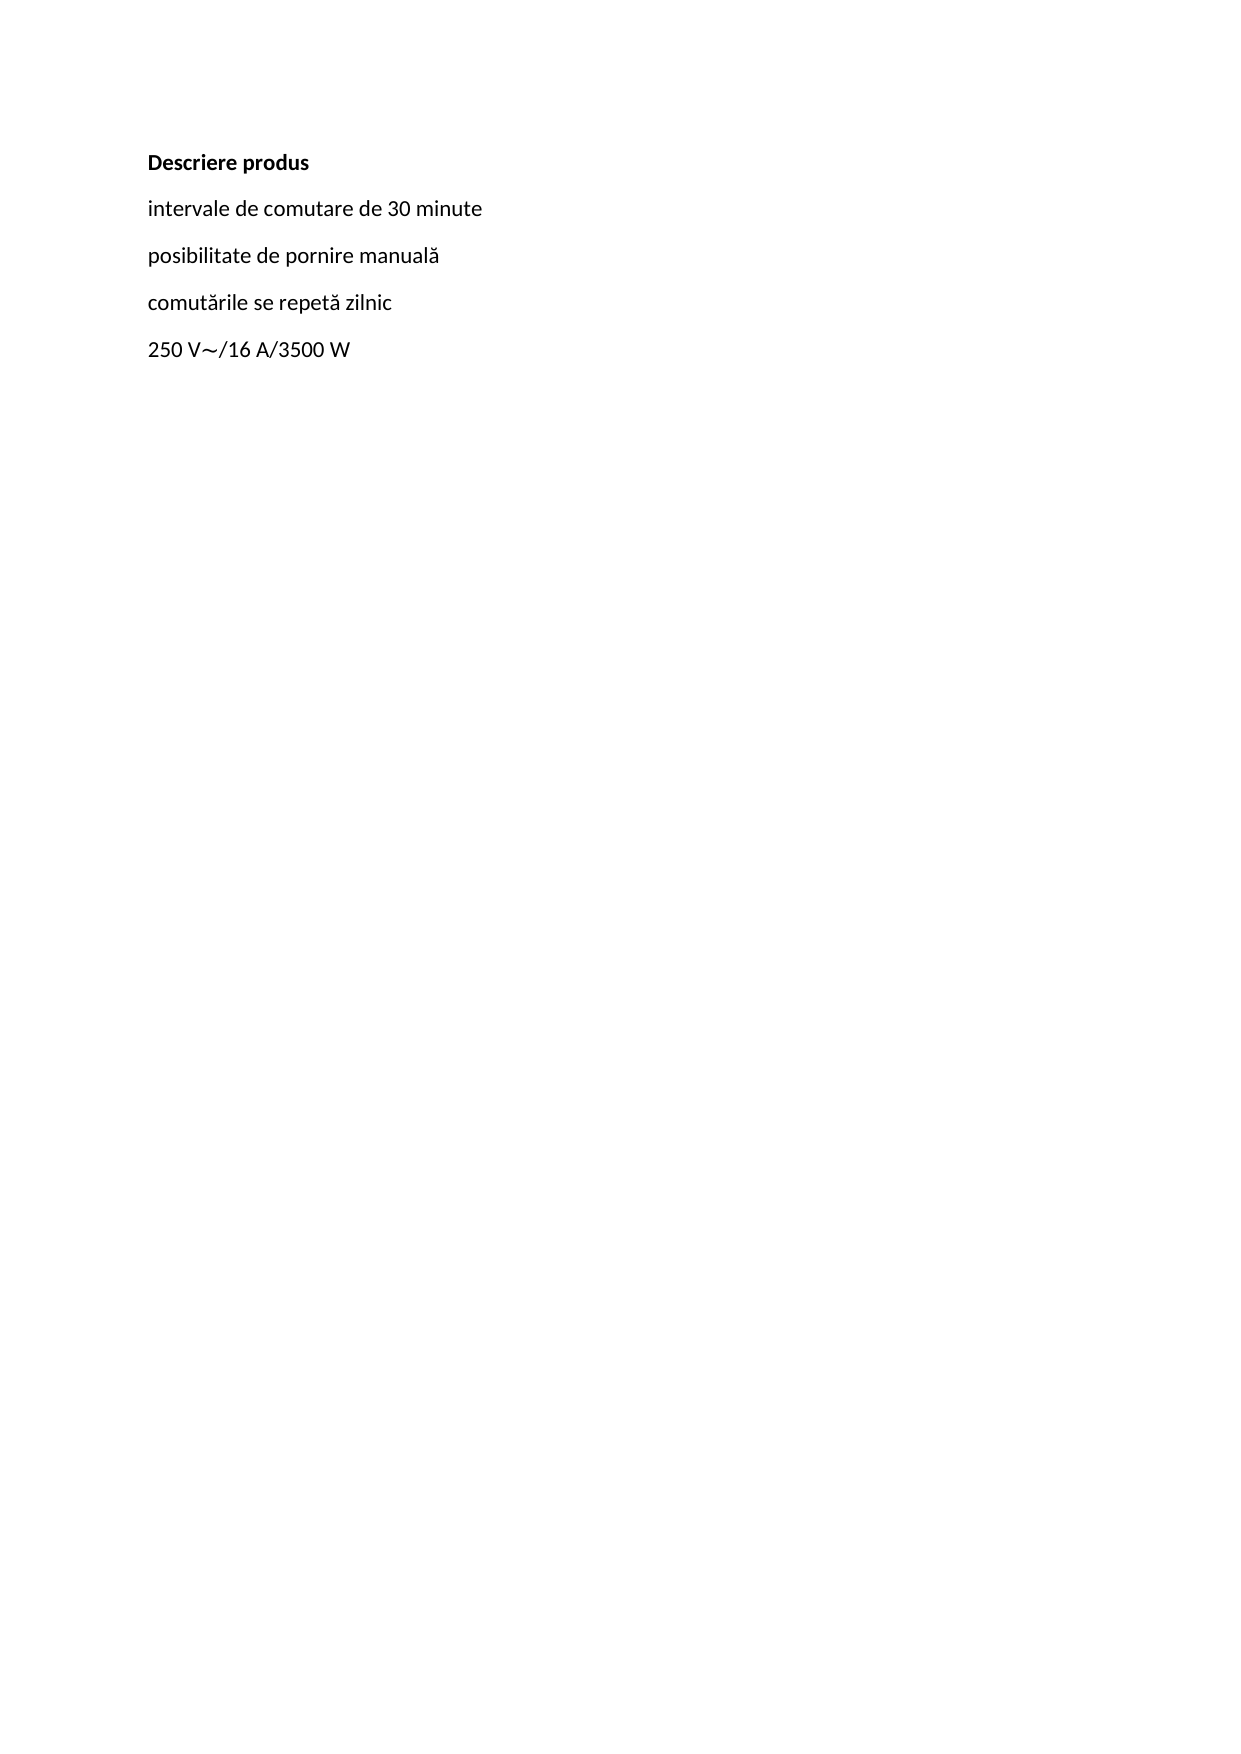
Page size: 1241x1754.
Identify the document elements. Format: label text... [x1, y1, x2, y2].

text posibilitate de pornire manuală [148, 241, 1093, 269]
text 250 V∼/16 A/3500 W [148, 335, 1093, 363]
text intervale de comutare de 30 minute [148, 194, 1093, 222]
text Descriere produs [148, 148, 1093, 176]
text comutările se repetă zilnic [148, 288, 1093, 316]
